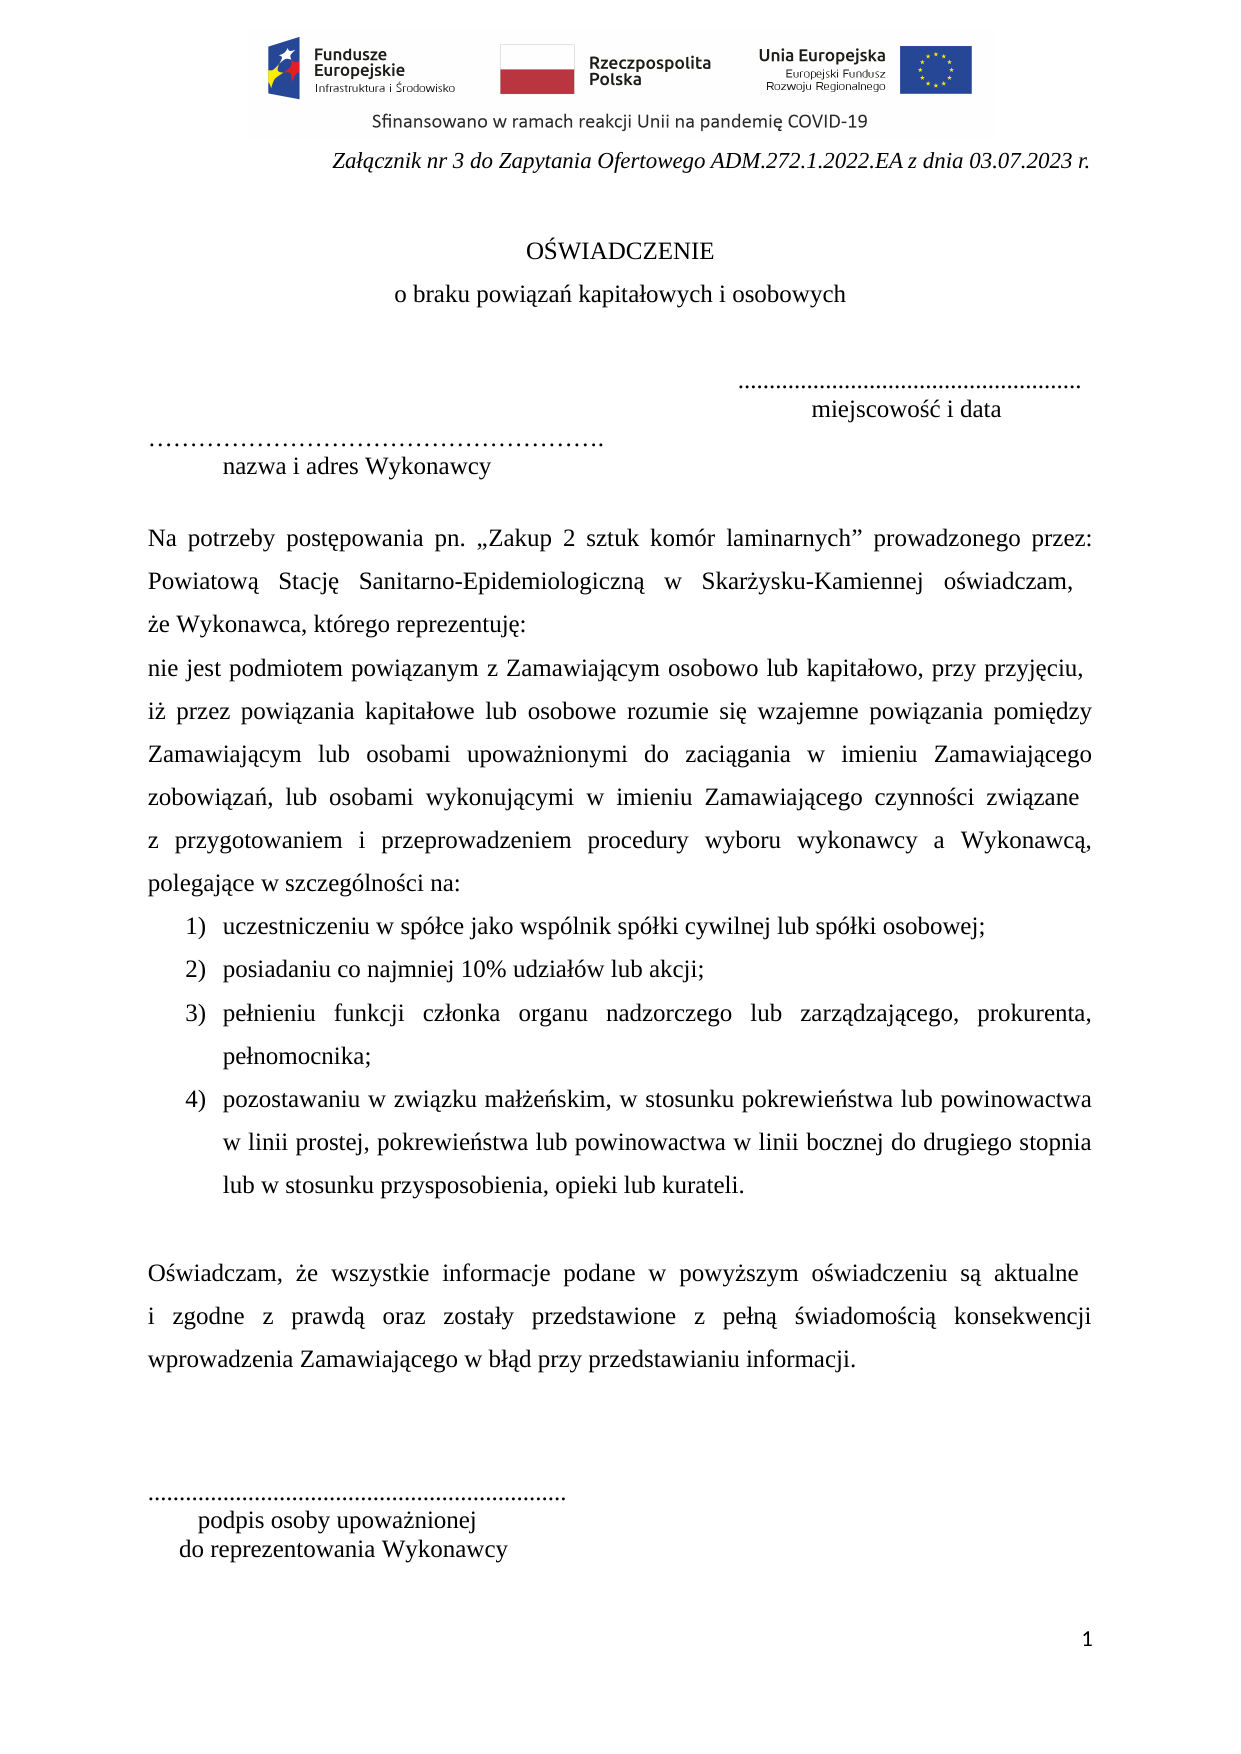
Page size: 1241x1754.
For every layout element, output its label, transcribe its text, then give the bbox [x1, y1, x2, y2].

text do reprezentowania Wykonawcy [148, 1534, 1093, 1563]
text ....................................................... [664, 365, 1093, 394]
text miejscowość i data [738, 394, 1093, 423]
text OŚWIADCZENIE [148, 236, 1093, 264]
text Na potrzeby postępowania pn. „Zakup 2 sztuk komór laminarnych” prowadzonego przez: Powiatową Stację Sanitarno-Epidemiologiczną w Skarżysku-Kamiennej oświadczam, że Wykonawca, którego reprezentuję: [148, 523, 1093, 638]
list posiadaniu co najmniej 10% udziałów lub akcji; [185, 954, 1093, 983]
list pozostawaniu w związku małżeńskim, w stosunku pokrewieństwa lub powinowactwa w linii prostej, pokrewieństwa lub powinowactwa w linii bocznej do drugiego stopnia lub w stosunku przysposobienia, opieki lub kurateli. [185, 1084, 1093, 1199]
text Oświadczam, że wszystkie informacje podane w powyższym oświadczeniu są aktualne i zgodne z prawdą oraz zostały przedstawione z pełną świadomością konsekwencji wprowadzenia Zamawiającego w błąd przy przedstawianiu informacji. [148, 1258, 1093, 1373]
text nie jest podmiotem powiązanym z Zamawiającym osobowo lub kapitałowo, przy przyjęciu, iż przez powiązania kapitałowe lub osobowe rozumie się wzajemne powiązania pomiędzy Zamawiającym lub osobami upoważnionymi do zaciągania w imieniu Zamawiającego zobowiązań, lub osobami wykonującymi w imieniu Zamawiającego czynności związane z przygotowaniem i przeprowadzeniem procedury wyboru wykonawcy a Wykonawcą, polegające w szczególności na: [148, 653, 1093, 897]
text ………………………………………………. [148, 423, 1093, 451]
text o braku powiązań kapitałowych i osobowych [148, 279, 1093, 308]
text nazwa i adres Wykonawcy [148, 451, 1093, 480]
list pełnieniu funkcji członka organu nadzorczego lub zarządzającego, prokurenta, pełnomocnika; [185, 998, 1093, 1069]
list uczestniczeniu w spółce jako wspólnik spółki cywilnej lub spółki osobowej; [185, 911, 1093, 940]
text podpis osoby upoważnionej [148, 1506, 1093, 1534]
picture [246, 29, 994, 139]
text Załącznik nr 3 do Zapytania Ofertowego ADM.272.1.2022.EA z dnia 03.07.2023 r. [148, 148, 1093, 174]
text ................................................................... [148, 1477, 1093, 1506]
